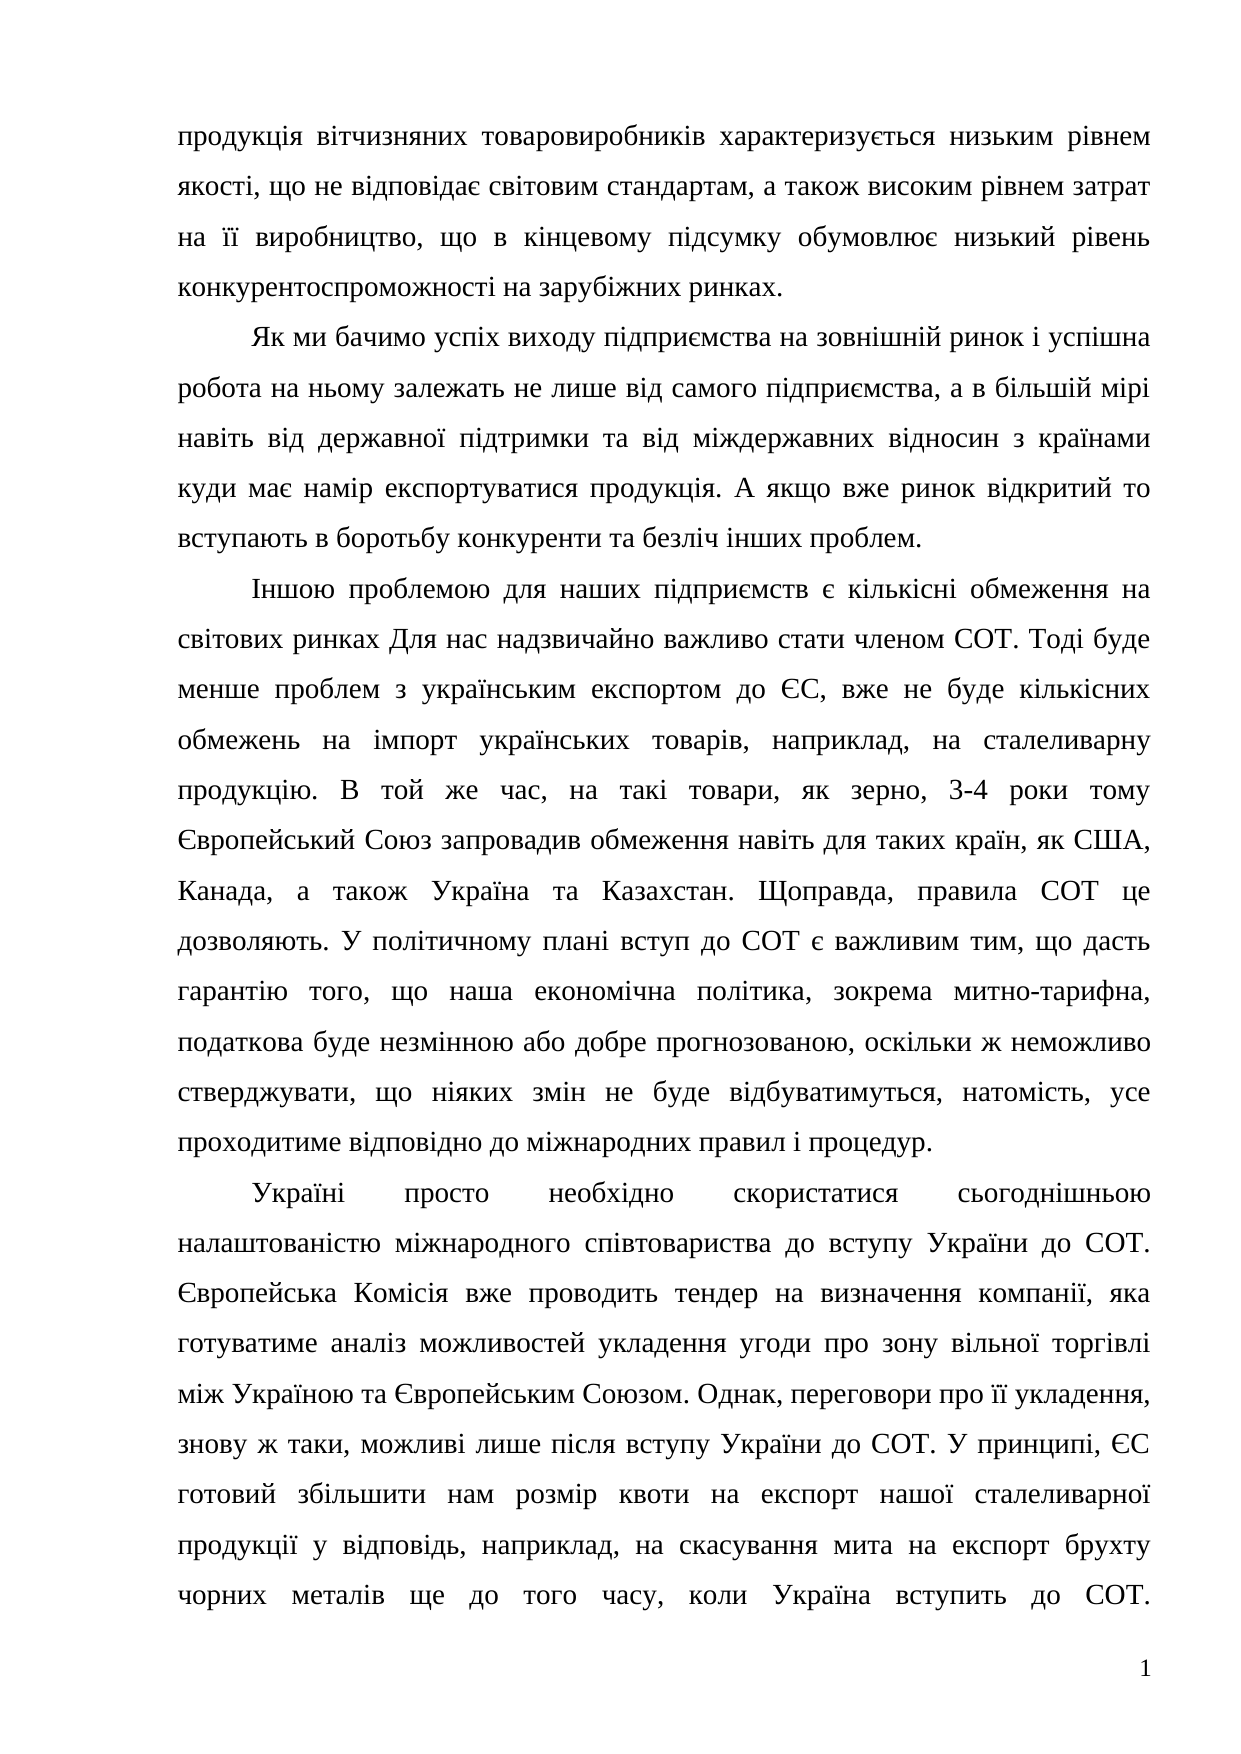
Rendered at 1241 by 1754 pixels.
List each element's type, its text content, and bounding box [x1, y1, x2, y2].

text Як ми бачимо успіх виходу підприємства на зовнішній ринок і успішна робота на ньому залежать не лише від самого підприємства, а в більшій мірі навіть від державної підтримки та від міждержавних відносин з країнами куди має намір експортуватися продукція. А якщо вже ринок відкритий то вступають в боротьбу конкуренти та безліч інших проблем. [177, 319, 1152, 554]
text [177, 118, 1152, 303]
text Іншою проблемою для наших підприємств є кількісні обмеження на світових ринках Для нас надзвичайно важливо стати членом СОТ. Тоді буде менше проблем з українським експортом до ЄС, вже не буде кількісних обмежень на імпорт українських товарів, наприклад, на сталеливарну продукцію. В той же час, на такі товари, як зерно, 3-4 роки тому Європейський Союз запровадив обмеження навіть для таких країн, як США, Канада, а також Україна та Казахстан. Щоправда, правила СОТ це дозволяють. У політичному плані вступ до СОТ є важливим тим, що дасть гарантію того, що наша економічна політика, зокрема митно-тарифна, податкова буде незмінною або добре прогнозованою, оскільки ж неможливо стверджувати, що ніяких змін не буде відбуватимуться, натомість, усе проходитиме відповідно до міжнародних правил і процедур. [177, 571, 1152, 1158]
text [177, 1175, 1152, 1611]
